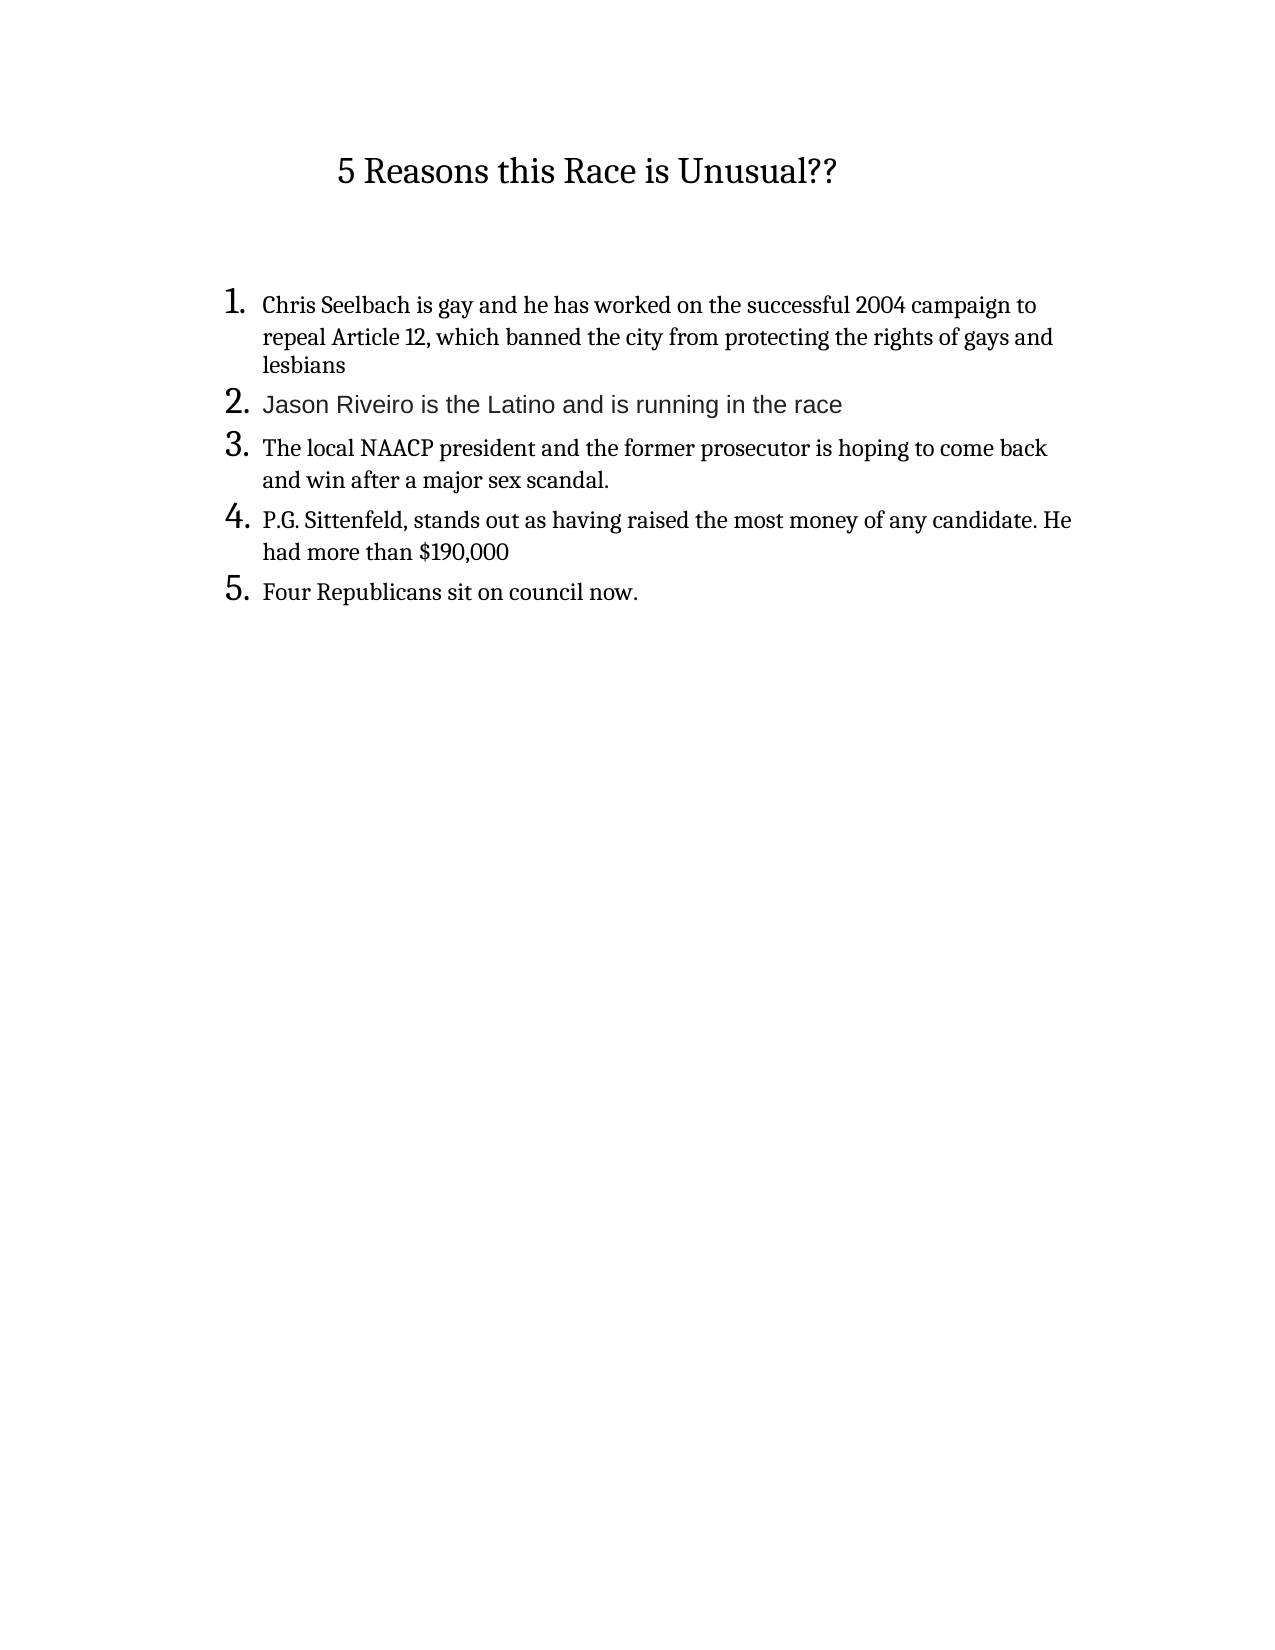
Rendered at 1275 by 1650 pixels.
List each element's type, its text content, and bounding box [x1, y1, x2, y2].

list Jason Riveiro is the Latino and is running in the race [225, 380, 1087, 423]
text 5 Reasons this Race is Unusual?? [187, 150, 1087, 193]
list P.G. Sittenfeld, stands out as having raised the most money of any candidate. He had more than $190,000 [225, 495, 1087, 567]
list Four Republicans sit on council now. [225, 567, 1087, 610]
list The local NAACP president and the former prosecutor is hoping to come back and win after a major sex scandal. [225, 423, 1087, 495]
list Chris Seelbach is gay and he has worked on the successful 2004 campaign to repeal Article 12, which banned the city from protecting the rights of gays and lesbians [225, 279, 1087, 380]
